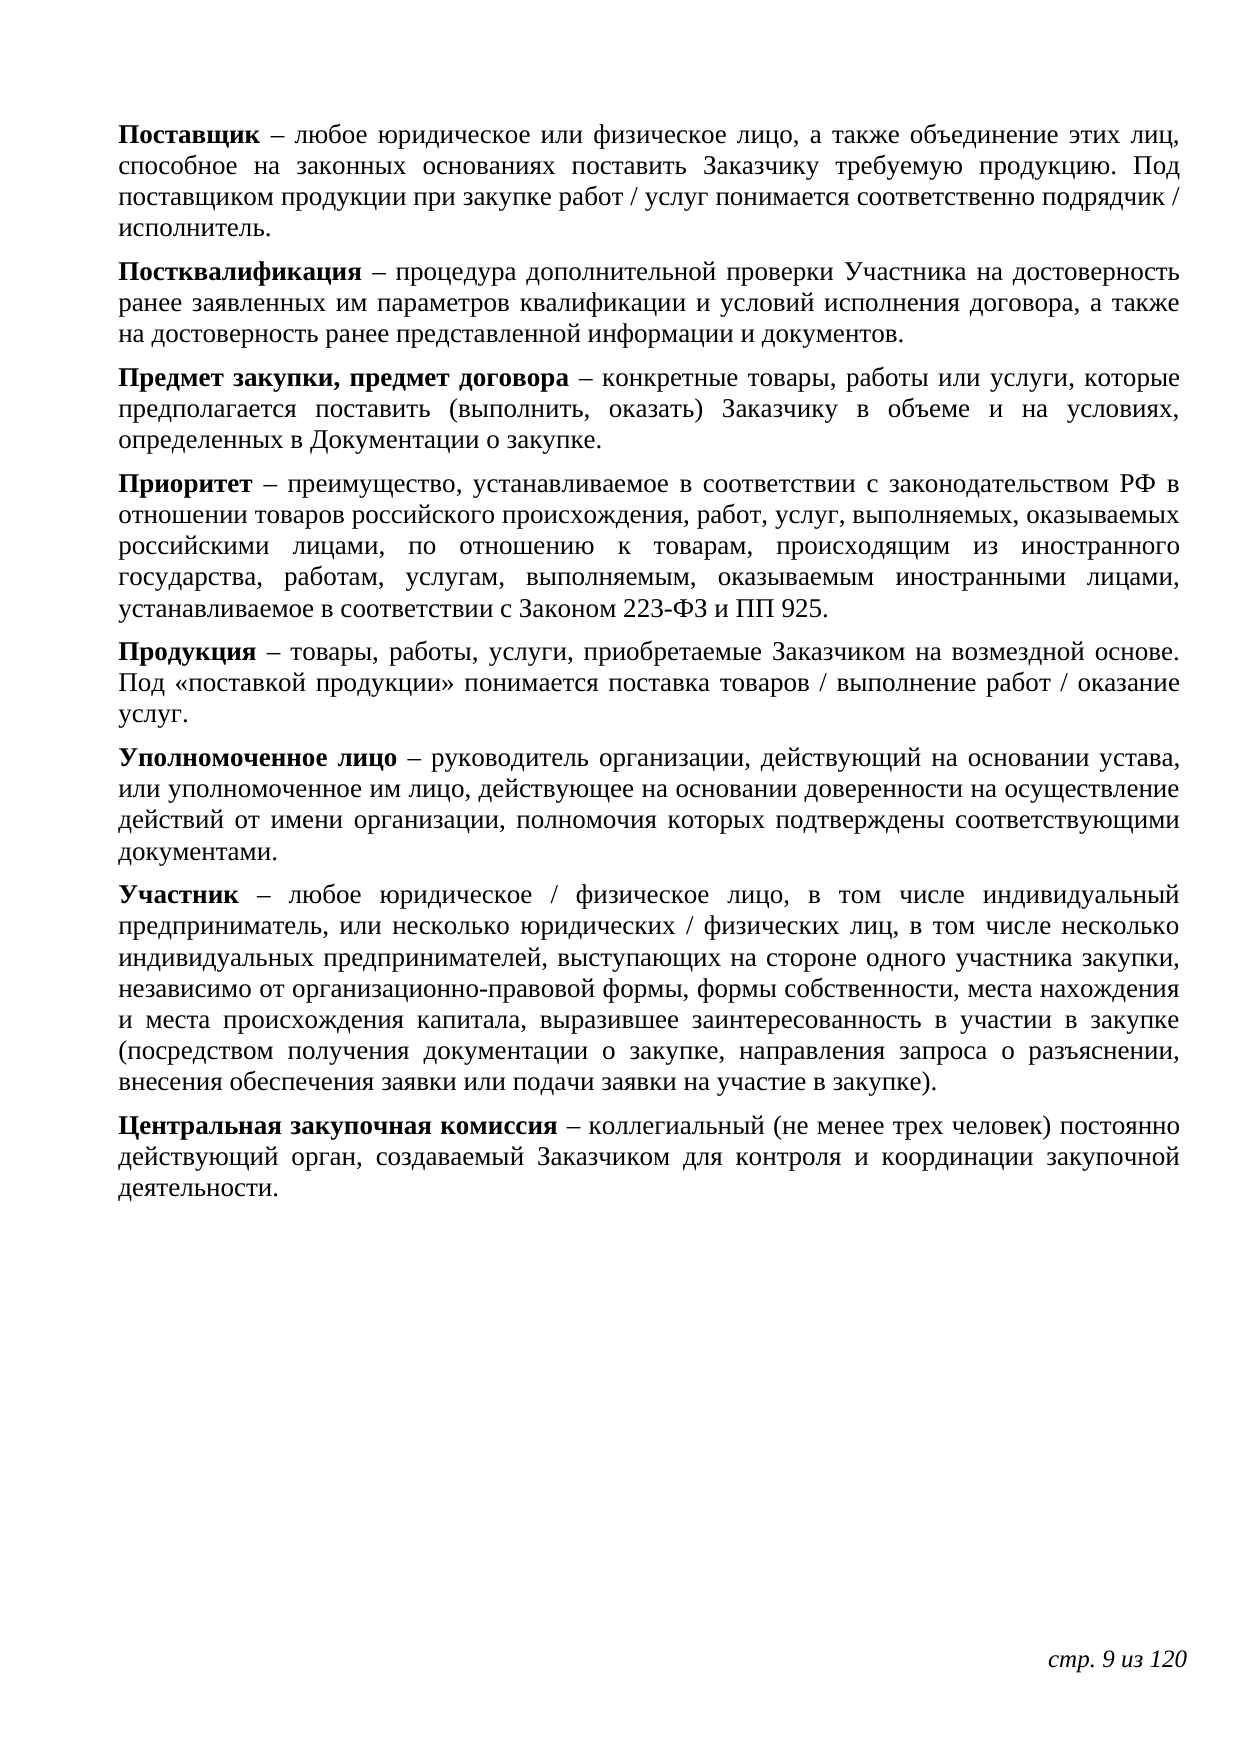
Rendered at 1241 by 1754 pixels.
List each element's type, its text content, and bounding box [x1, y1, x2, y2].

text Уполномоченное лицо – руководитель организации, действующий на основании устава, или уполномоченное им лицо, действующее на основании доверенности на осуществление действий от имени организации, полномочия которых подтверждены соответствующими документами. [118, 741, 1181, 866]
text Постквалификация – процедура дополнительной проверки Участника на достоверность ранее заявленных им параметров квалификации и условий исполнения договора, а также на достоверность ранее представленной информации и документов. [118, 255, 1181, 349]
text Центральная закупочная комиссия – коллегиальный (не менее трех человек) постоянно действующий орган, создаваемый Заказчиком для контроля и координации закупочной деятельности. [118, 1109, 1181, 1202]
text Продукция – товары, работы, услуги, приобретаемые Заказчиком на возмездной основе. Под «поставкой продукции» понимается поставка товаров / выполнение работ / оказание услуг. [118, 635, 1181, 729]
text Приоритет – преимущество, устанавливаемое в соответствии с законодательством РФ в отношении товаров российского происхождения, работ, услуг, выполняемых, оказываемых российскими лицами, по отношению к товарам, происходящим из иностранного государства, работам, услугам, выполняемым, оказываемым иностранными лицами, устанавливаемое в соответствии с Законом 223-ФЗ и ПП 925. [118, 467, 1181, 623]
text Участник – любое юридическое / физическое лицо, в том числе индивидуальный предприниматель, или несколько юридических / физических лиц, в том числе несколько индивидуальных предпринимателей, выступающих на стороне одного участника закупки, независимо от организационно-правовой формы, формы собственности, места нахождения и места происхождения капитала, выразившее заинтересованность в участии в закупке (посредством получения документации о закупке, направления запроса о разъяснении, внесения обеспечения заявки или подачи заявки на участие в закупке). [118, 878, 1181, 1096]
text Поставщик – любое юридическое или физическое лицо, а также объединение этих лиц, способное на законных основаниях поставить Заказчику требуемую продукцию. Под поставщиком продукции при закупке работ / услуг понимается соответственно подрядчик / исполнитель. [118, 118, 1181, 243]
text Предмет закупки, предмет договора – конкретные товары, работы или услуги, которые предполагается поставить (выполнить, оказать) Заказчику в объеме и на условиях, определенных в Документации о закупке. [118, 361, 1181, 454]
